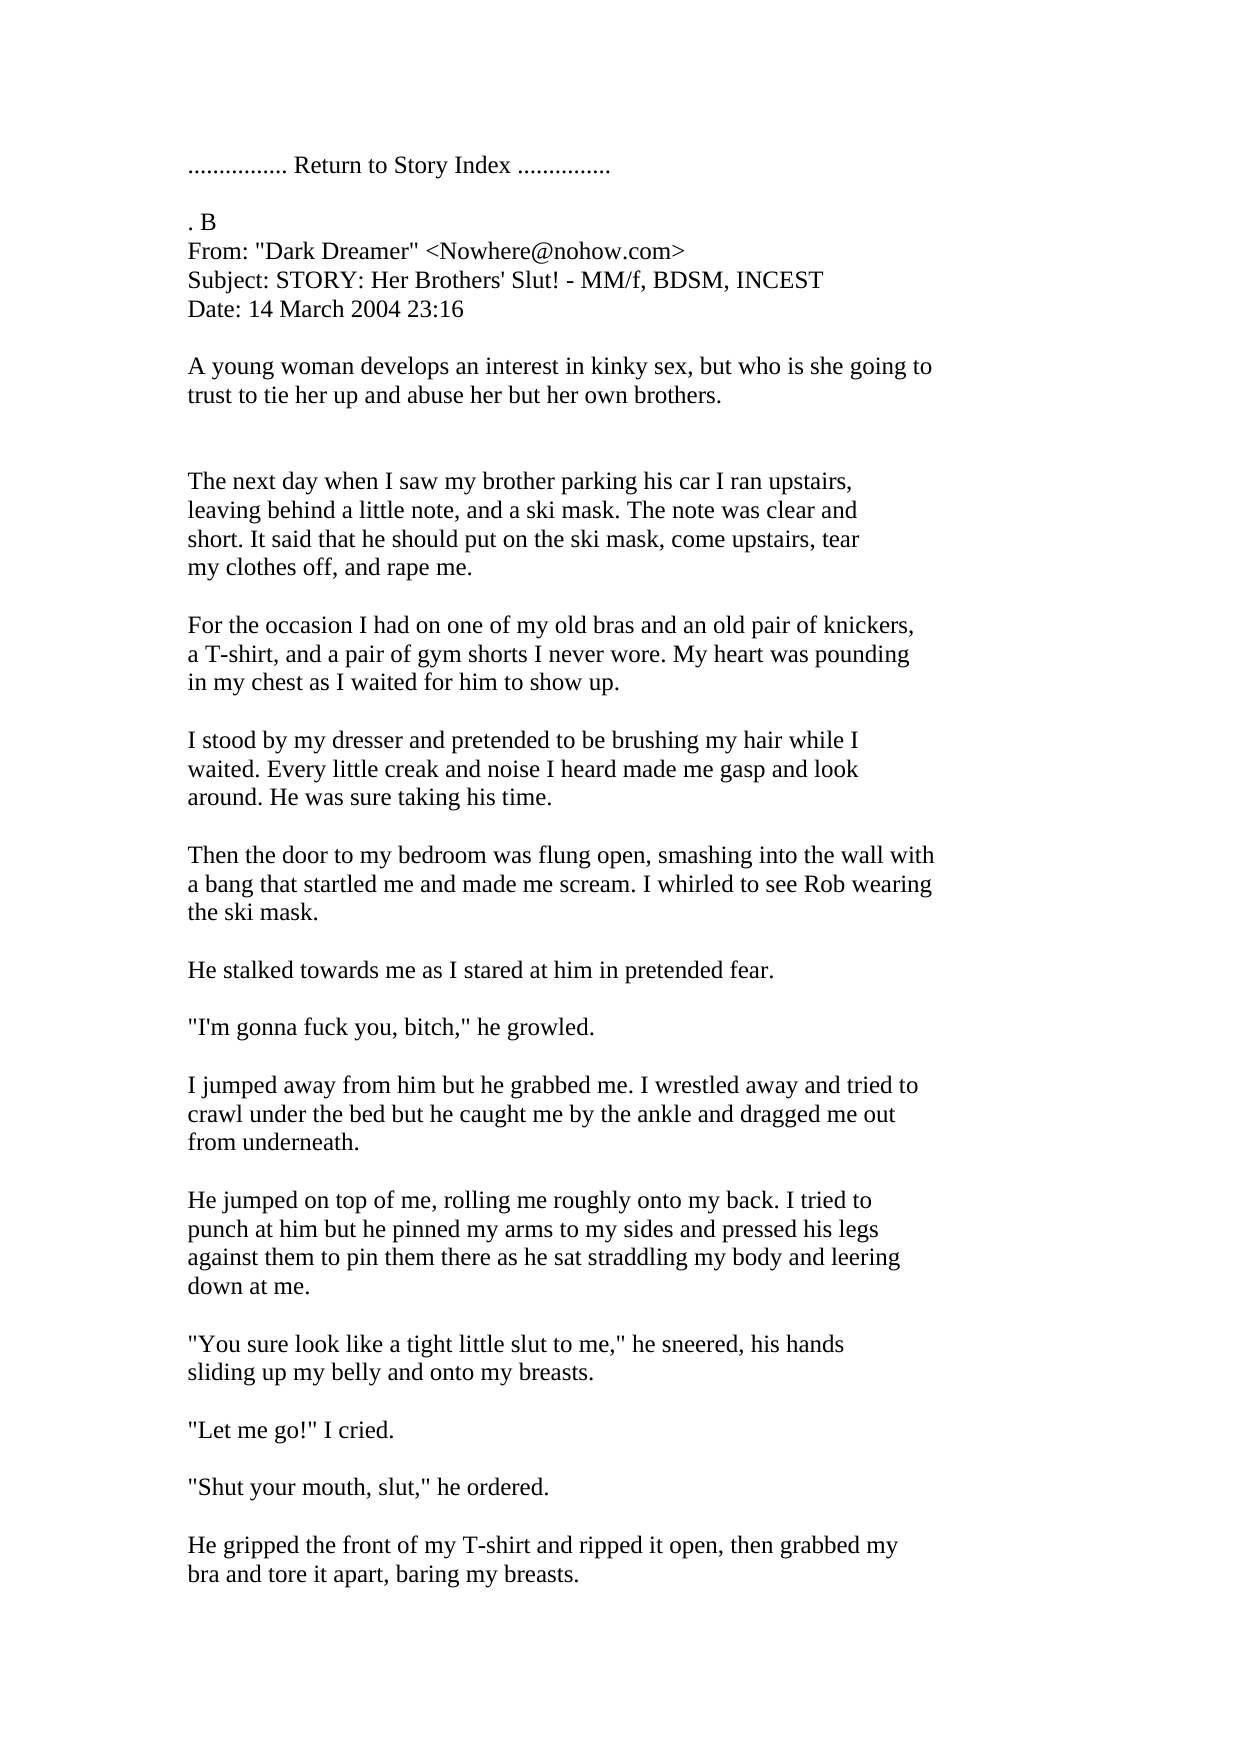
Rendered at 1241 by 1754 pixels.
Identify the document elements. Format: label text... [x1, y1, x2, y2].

text from underneath. [187, 1127, 1053, 1156]
text short. It said that he should put on the ski mask, come upstairs, tear [187, 524, 1053, 552]
text I jumped away from him but he grabbed me. I wrestled away and tried to [187, 1070, 1053, 1099]
text . B [187, 207, 1053, 236]
text against them to pin them there as he sat straddling my body and leering [187, 1242, 1053, 1271]
text crawl under the bed but he caught me by the ankle and dragged me out [187, 1099, 1053, 1127]
text "You sure look like a tight little slut to me," he sneered, his hands [187, 1329, 1053, 1357]
text my clothes off, and rape me. [187, 552, 1053, 581]
text a bang that startled me and made me scream. I whirled to see Rob wearing [187, 869, 1053, 897]
text in my chest as I waited for him to show up. [187, 667, 1053, 696]
text bra and tore it apart, baring my breasts. [187, 1559, 1053, 1587]
text He gripped the front of my T-shirt and ripped it open, then grabbed my [187, 1530, 1053, 1559]
text sliding up my belly and onto my breasts. [187, 1357, 1053, 1386]
text He stalked towards me as I stared at him in pretended fear. [187, 955, 1053, 984]
text He jumped on top of me, rolling me roughly onto my back. I tried to [187, 1185, 1053, 1214]
text ................ Return to Story Index ............... [187, 150, 1053, 179]
text "Let me go!" I cried. [187, 1415, 1053, 1444]
text Then the door to my bedroom was flung open, smashing into the wall with [187, 840, 1053, 869]
text Date: 14 March 2004 23:16 [187, 294, 1053, 322]
text The next day when I saw my brother parking his car I ran upstairs, [187, 466, 1053, 495]
text down at me. [187, 1271, 1053, 1300]
text "Shut your mouth, slut," he ordered. [187, 1472, 1053, 1501]
text around. He was sure taking his time. [187, 782, 1053, 811]
text punch at him but he pinned my arms to my sides and pressed his legs [187, 1214, 1053, 1242]
text Subject: STORY: Her Brothers' Slut! - MM/f, BDSM, INCEST [187, 265, 1053, 294]
text a T-shirt, and a pair of gym shorts I never wore. My heart was pounding [187, 639, 1053, 667]
text trust to tie her up and abuse her but her own brothers. [187, 380, 1053, 409]
text waited. Every little creak and noise I heard made me gasp and look [187, 754, 1053, 782]
text A young woman develops an interest in kinky sex, but who is she going to [187, 351, 1053, 380]
text For the occasion I had on one of my old bras and an old pair of knickers, [187, 610, 1053, 639]
text I stood by my dresser and pretended to be brushing my hair while I [187, 725, 1053, 754]
text "I'm gonna fuck you, bitch," he growled. [187, 1012, 1053, 1041]
text From: "Dark Dreamer" <Nowhere@nohow.com> [187, 236, 1053, 265]
text leaving behind a little note, and a ski mask. The note was clear and [187, 495, 1053, 524]
text the ski mask. [187, 897, 1053, 926]
